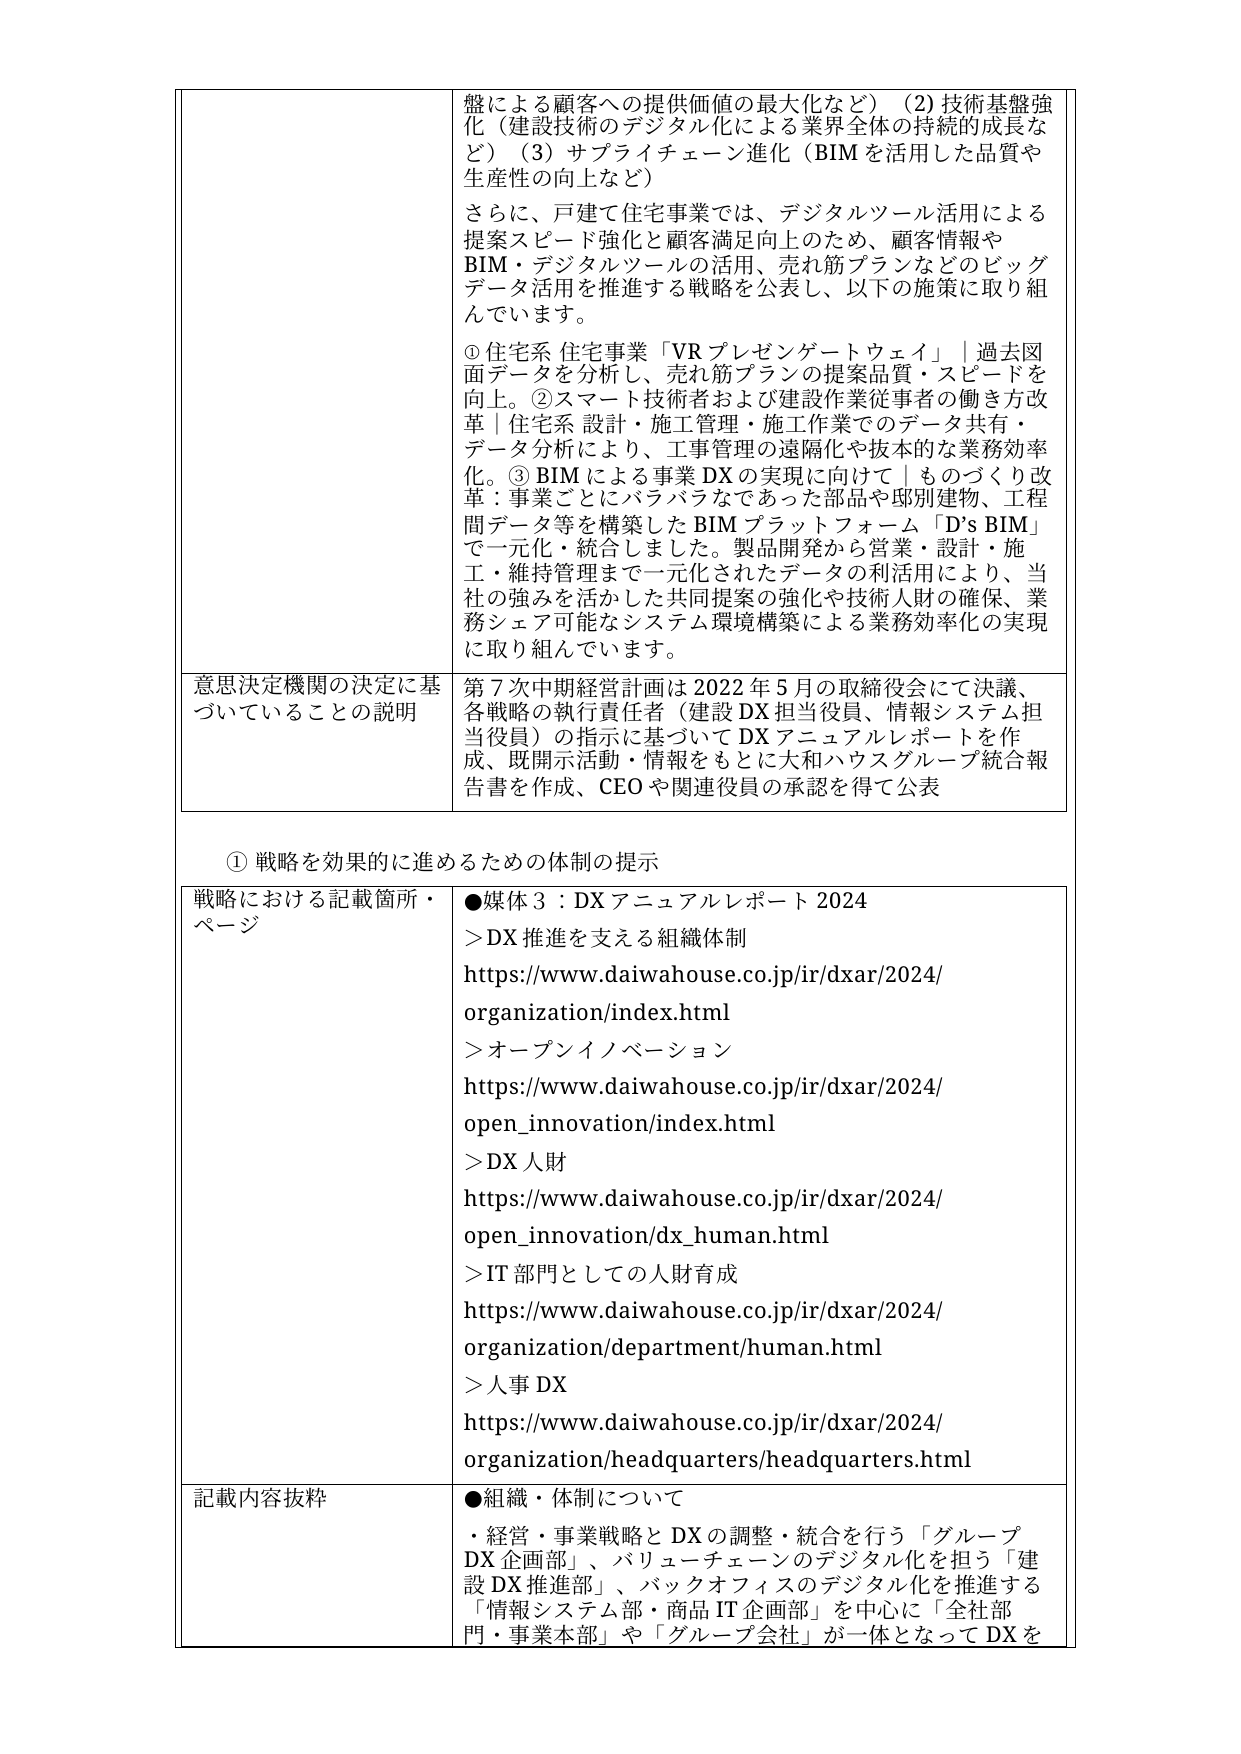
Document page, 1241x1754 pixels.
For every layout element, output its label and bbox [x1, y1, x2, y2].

table_cell [176, 90, 1075, 1647]
